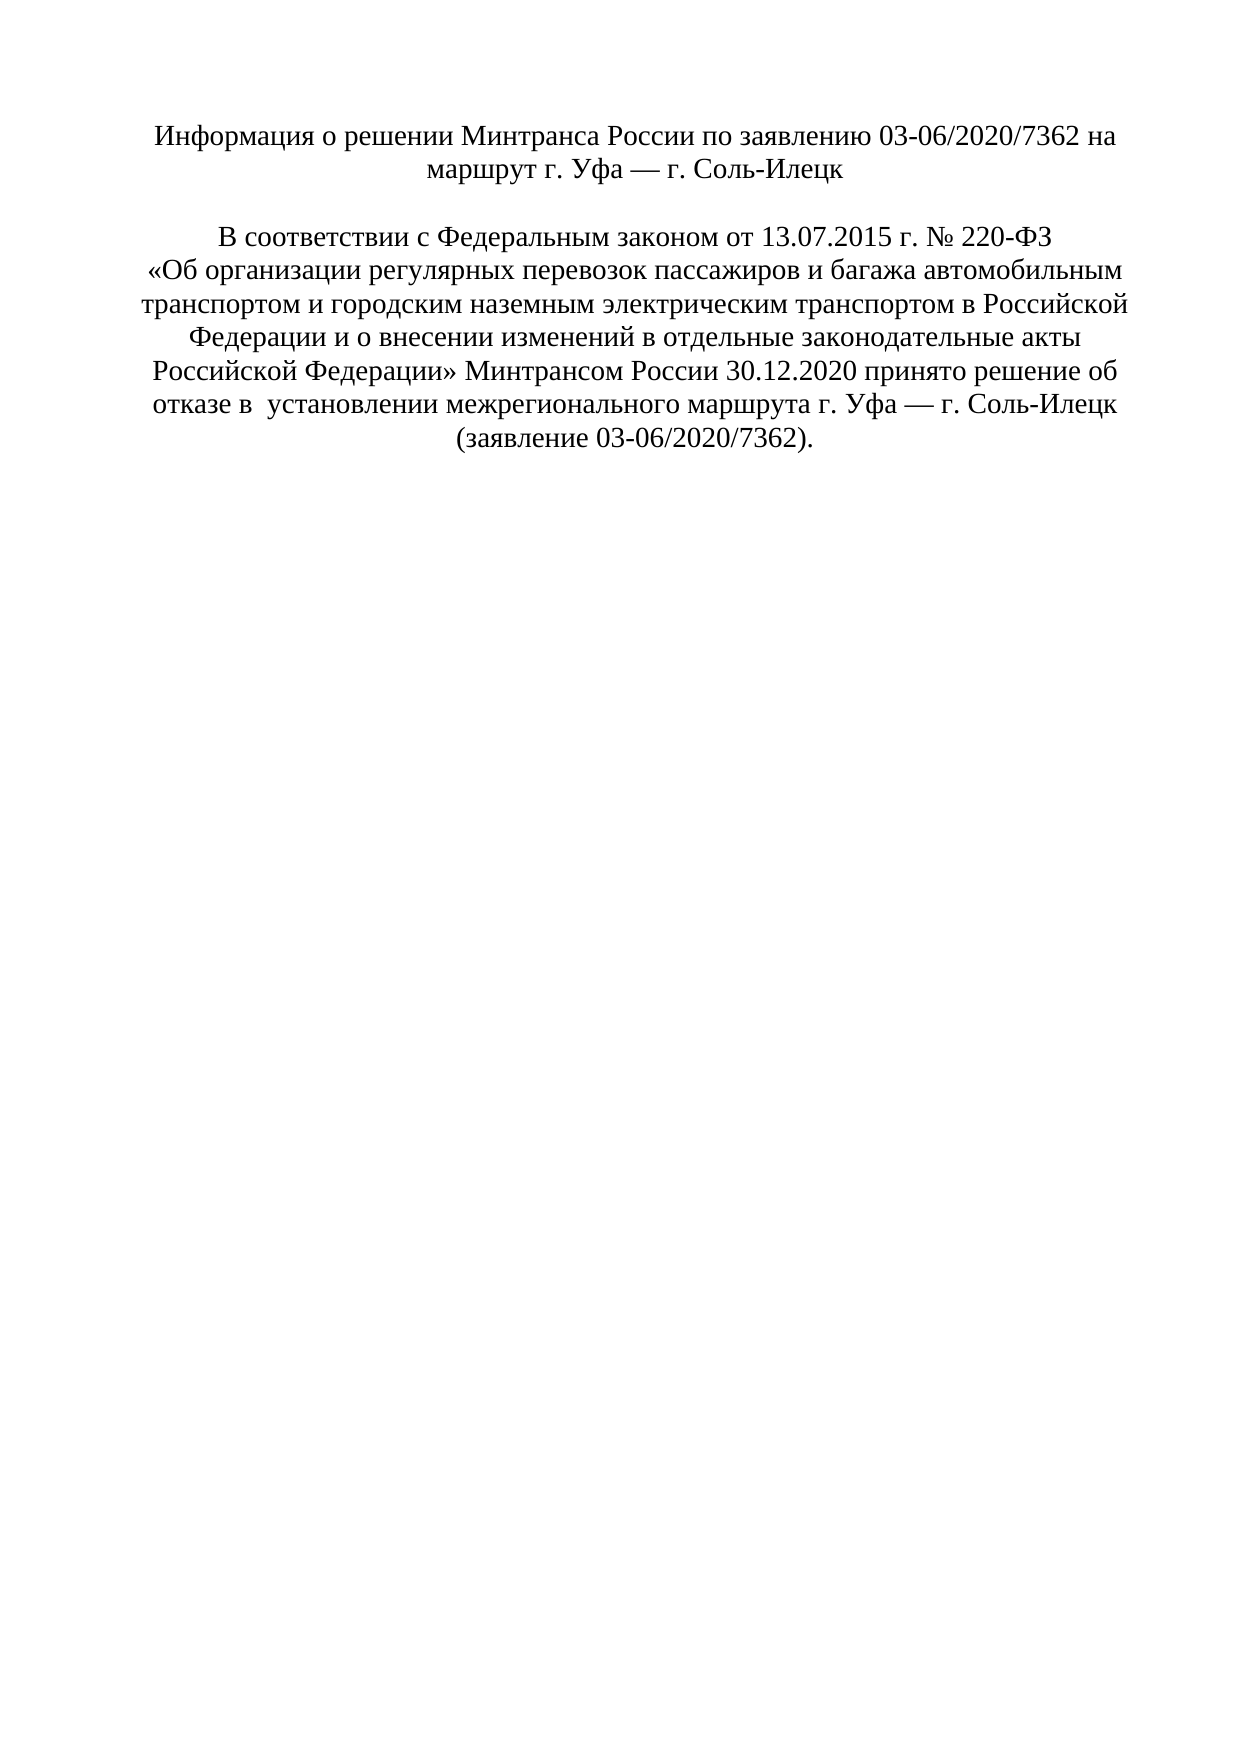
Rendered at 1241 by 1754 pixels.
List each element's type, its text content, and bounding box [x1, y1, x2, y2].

text В соответствии с Федеральным законом от 13.07.2015 г. № 220-ФЗ «Об организации регулярных перевозок пассажиров и багажа автомобильным транспортом и городским наземным электрическим транспортом в Российской Федерации и о внесении изменений в отдельные законодательные акты Российской Федерации» Минтрансом России 30.12.2020 принято решение об отказе в установлении межрегионального маршрута г. Уфа — г. Соль-Илецк (заявление 03-06/2020/7362). [118, 219, 1152, 453]
text Информация о решении Минтранса России по заявлению 03-06/2020/7362 на маршрут г. Уфа — г. Соль-Илецк [118, 118, 1152, 185]
